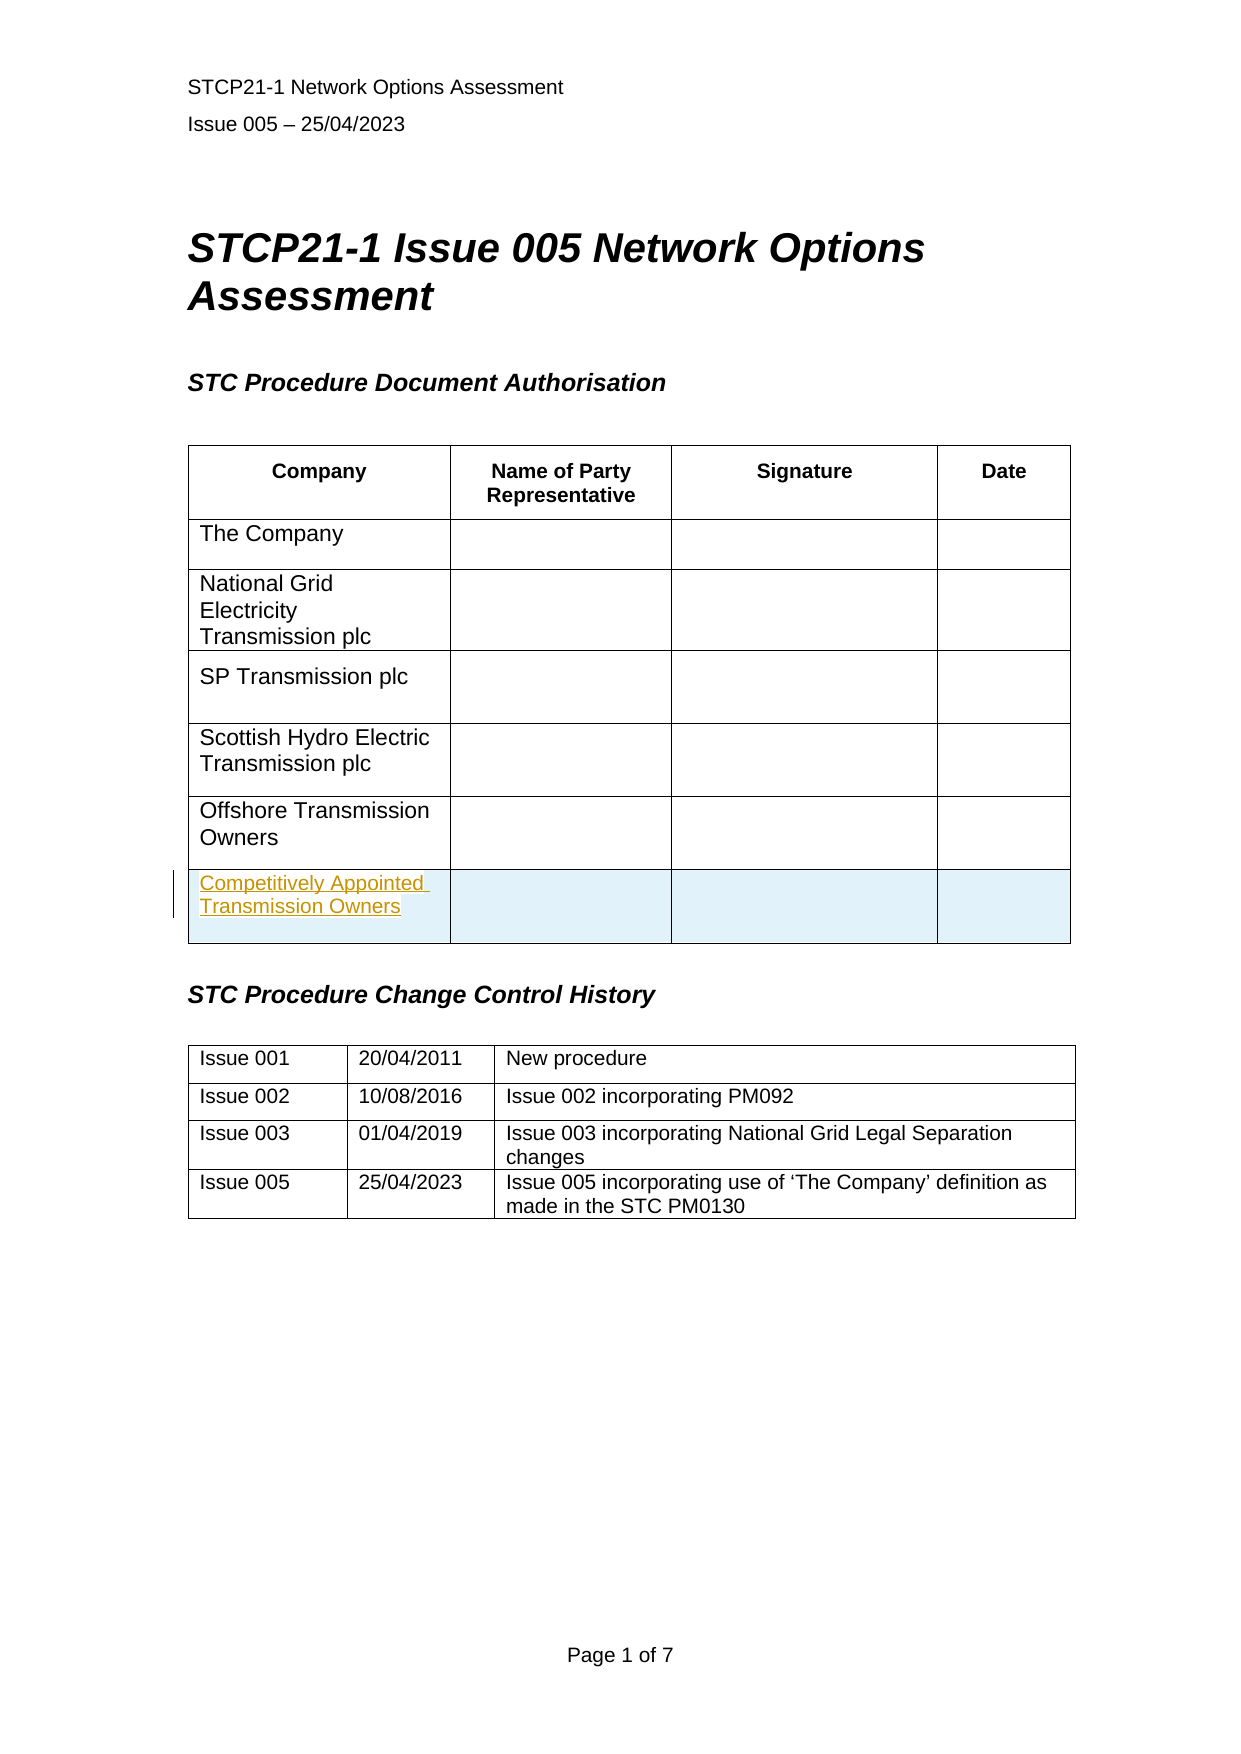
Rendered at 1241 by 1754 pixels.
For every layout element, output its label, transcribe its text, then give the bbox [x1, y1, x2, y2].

table_header 20/04/2011 [348, 1046, 494, 1083]
table_cell 01/04/2019 [348, 1121, 494, 1169]
table_cell Issue 003 incorporating National Grid Legal Separation changes [495, 1121, 1075, 1169]
table_header Date [938, 446, 1070, 519]
table_cell Offshore Transmission Owners [189, 797, 450, 869]
table_cell [451, 651, 671, 723]
table_cell [451, 797, 671, 869]
subtitle STC Procedure Document Authorisation [187, 368, 1053, 396]
table_header Company [189, 446, 450, 519]
table_cell [938, 570, 1070, 649]
table_cell The Company [189, 520, 450, 569]
table_cell [938, 520, 1070, 569]
table_cell Issue 003 [189, 1121, 347, 1169]
table_cell Issue 005 incorporating use of ‘The Company’ definition as made in the STC PM0130 [495, 1170, 1075, 1218]
table_cell Scottish Hydro Electric Transmission plc [189, 724, 450, 796]
table_cell [938, 651, 1070, 723]
table_header Issue 001 [189, 1046, 347, 1083]
table_cell Issue 002 [189, 1084, 347, 1120]
table_cell [672, 570, 937, 649]
table_cell [672, 520, 937, 569]
table_cell [672, 651, 937, 723]
table_cell 25/04/2023 [348, 1170, 494, 1218]
table_cell [451, 570, 671, 649]
table_cell [451, 520, 671, 569]
table_header Name of Party Representative [451, 446, 671, 519]
table_cell National Grid Electricity Transmission plc [189, 570, 450, 649]
table_cell [938, 724, 1070, 796]
table_cell [451, 724, 671, 796]
table_cell [938, 797, 1070, 869]
table_cell Issue 002 incorporating PM092 [495, 1084, 1075, 1120]
table_header Signature [672, 446, 937, 519]
table_cell [672, 797, 937, 869]
text STC Procedure Change Control History [187, 980, 1053, 1009]
table_cell 10/08/2016 [348, 1084, 494, 1120]
table_header New procedure [495, 1046, 1075, 1083]
table_cell [672, 724, 937, 796]
table_cell Issue 005 [189, 1170, 347, 1218]
table_cell SP Transmission plc [189, 651, 450, 723]
subtitle STCP21-1 Issue 005 Network Options Assessment [187, 223, 1053, 319]
